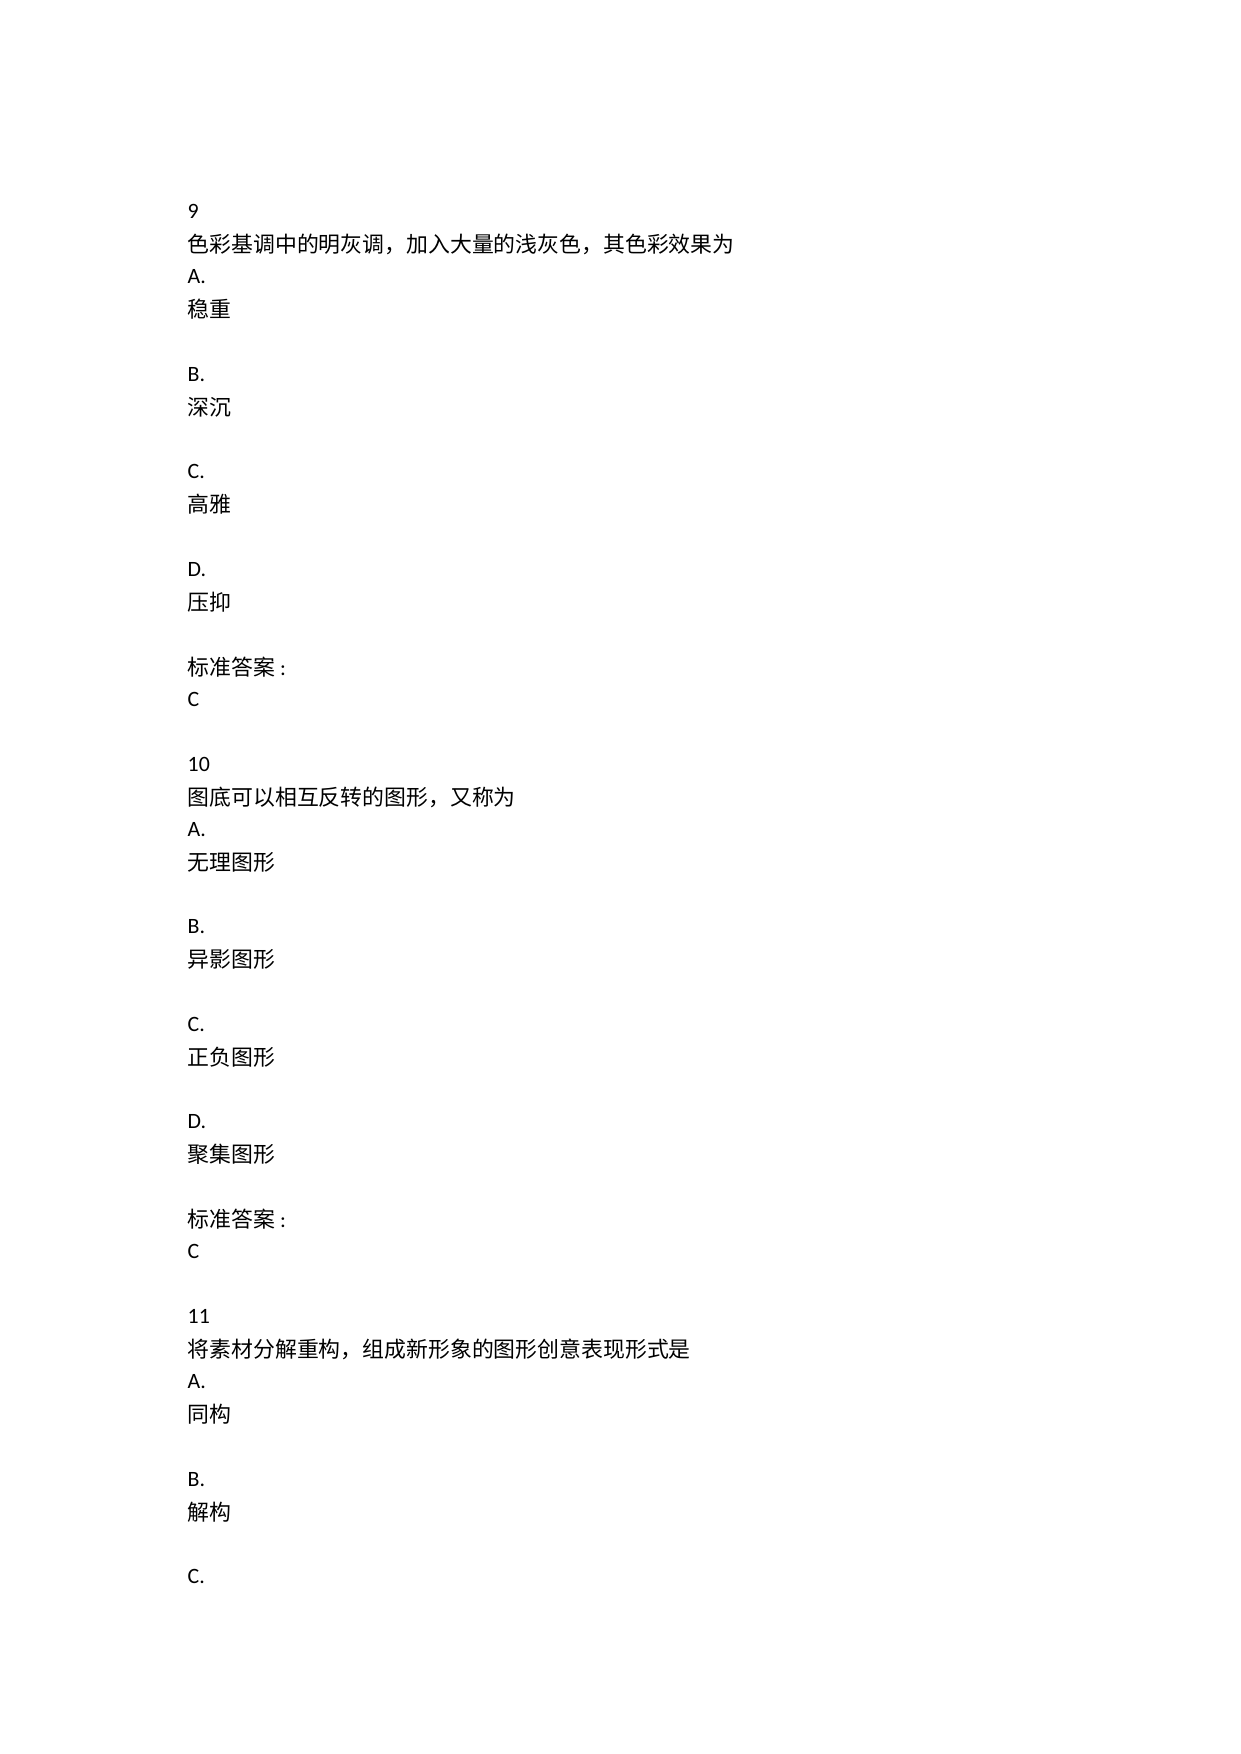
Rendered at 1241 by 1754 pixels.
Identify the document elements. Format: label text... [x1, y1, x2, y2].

text C [187, 682, 1053, 714]
text C. [187, 1559, 1053, 1592]
text B. [187, 357, 1053, 389]
text A. [187, 812, 1053, 844]
text 标准答案 : [187, 649, 1053, 682]
text D. [187, 552, 1053, 584]
text 深沉 [187, 389, 1053, 422]
text 聚集图形 [187, 1137, 1053, 1169]
text 异影图形 [187, 942, 1053, 974]
text D. [187, 1104, 1053, 1137]
text 高雅 [187, 487, 1053, 519]
text 稳重 [187, 292, 1053, 324]
text 解构 [187, 1494, 1053, 1527]
text C. [187, 454, 1053, 487]
text B. [187, 909, 1053, 942]
text 正负图形 [187, 1039, 1053, 1072]
text 图底可以相互反转的图形，又称为 [187, 779, 1053, 812]
text 无理图形 [187, 844, 1053, 877]
text 同构 [187, 1397, 1053, 1429]
text C. [187, 1007, 1053, 1039]
text C [187, 1234, 1053, 1267]
text 标准答案 : [187, 1202, 1053, 1234]
text 9 [187, 194, 1053, 227]
text 将素材分解重构，组成新形象的图形创意表现形式是 [187, 1332, 1053, 1364]
text 11 [187, 1299, 1053, 1332]
text A. [187, 1364, 1053, 1397]
text B. [187, 1462, 1053, 1494]
text A. [187, 259, 1053, 292]
text 压抑 [187, 584, 1053, 617]
text 色彩基调中的明灰调，加入大量的浅灰色，其色彩效果为 [187, 227, 1053, 259]
text 10 [187, 747, 1053, 779]
